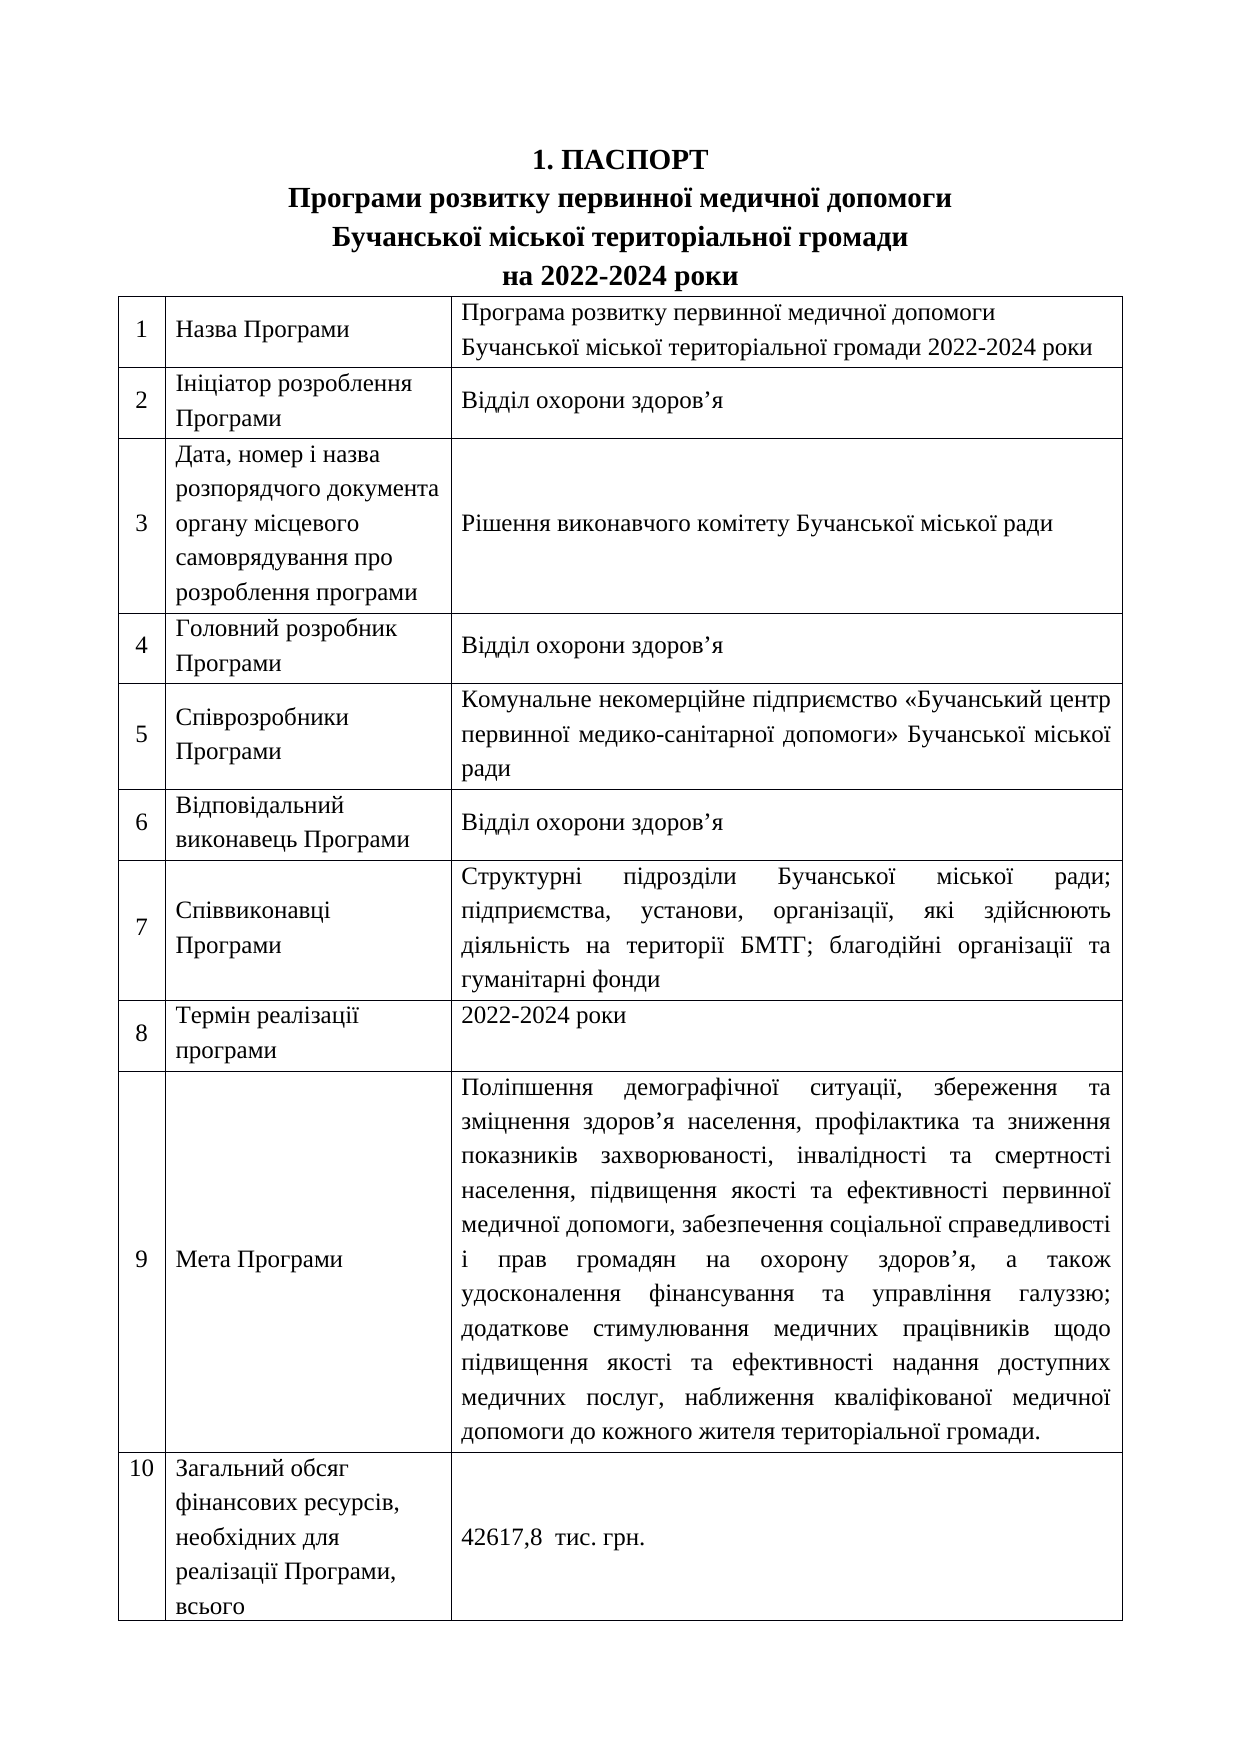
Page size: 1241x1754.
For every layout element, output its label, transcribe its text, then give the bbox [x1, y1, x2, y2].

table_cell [452, 1453, 1122, 1619]
table_cell Головний розробник Програми [166, 614, 451, 683]
table_cell 10 [119, 1453, 165, 1619]
table_cell 2022-2024 роки [452, 1001, 1122, 1071]
text на 2022-2024 роки [118, 258, 1122, 291]
table_cell Співвиконавці Програми [166, 861, 451, 999]
table_cell Термін реалізації програми [166, 1001, 451, 1071]
table_cell 6 [119, 790, 165, 860]
text Бучанської міської територіальної громади [118, 219, 1122, 253]
table_cell Дата, номер і назва розпорядчого документа органу місцевого самоврядування про розроблення програми [166, 439, 451, 612]
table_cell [166, 1453, 451, 1619]
table_cell 9 [119, 1072, 165, 1452]
table_cell 4 [119, 614, 165, 683]
table_cell 8 [119, 1001, 165, 1071]
table_cell Співрозробники Програми [166, 684, 451, 789]
table_cell Відділ охорони здоров’я [452, 790, 1122, 860]
table_header 1 [119, 297, 165, 367]
table_cell Структурні підрозділи Бучанської міської ради; підприємства, установи, організації, які здійснюють діяльність на території БМТГ; благодійні організації та гуманітарні фонди [452, 861, 1122, 999]
table_cell 7 [119, 861, 165, 999]
table_cell Комунальне некомерційне підприємство «Бучанський центр первинної медико-санітарної допомоги» Бучанської міської ради [452, 684, 1122, 789]
table_cell Рішення виконавчого комітету Бучанської міської ради [452, 439, 1122, 612]
table_cell Відділ охорони здоров’я [452, 614, 1122, 683]
table_cell Поліпшення демографічної ситуації, збереження та зміцнення здоров’я населення, профілактика та зниження показників захворюваності, інвалідності та смертності населення, підвищення якості та ефективності первинної медичної допомоги, забезпечення соціальної справедливості і прав громадян на охорону здоров’я, а також удосконалення фінансування та управління галуззю; додаткове стимулювання медичних працівників щодо підвищення якості та ефективності надання доступних медичних послуг, наближення кваліфікованої медичної допомоги до кожного жителя територіальної громади. [452, 1072, 1122, 1452]
table_cell Відділ охорони здоров’я [452, 368, 1122, 438]
table_cell Мета Програми [166, 1072, 451, 1452]
table_cell Відповідальний виконавець Програми [166, 790, 451, 860]
table_cell 2 [119, 368, 165, 438]
table_header Назва Програми [166, 297, 451, 367]
table_cell 5 [119, 684, 165, 789]
table_header Програма розвитку первинної медичної допомоги Бучанської міської територіальної громади 2022-2024 роки [452, 297, 1122, 367]
text Програми розвитку первинної медичної допомоги [118, 181, 1122, 214]
table_cell 3 [119, 439, 165, 612]
text 1. ПАСПОРТ [118, 142, 1122, 176]
table_cell Ініціатор розроблення Програми [166, 368, 451, 438]
